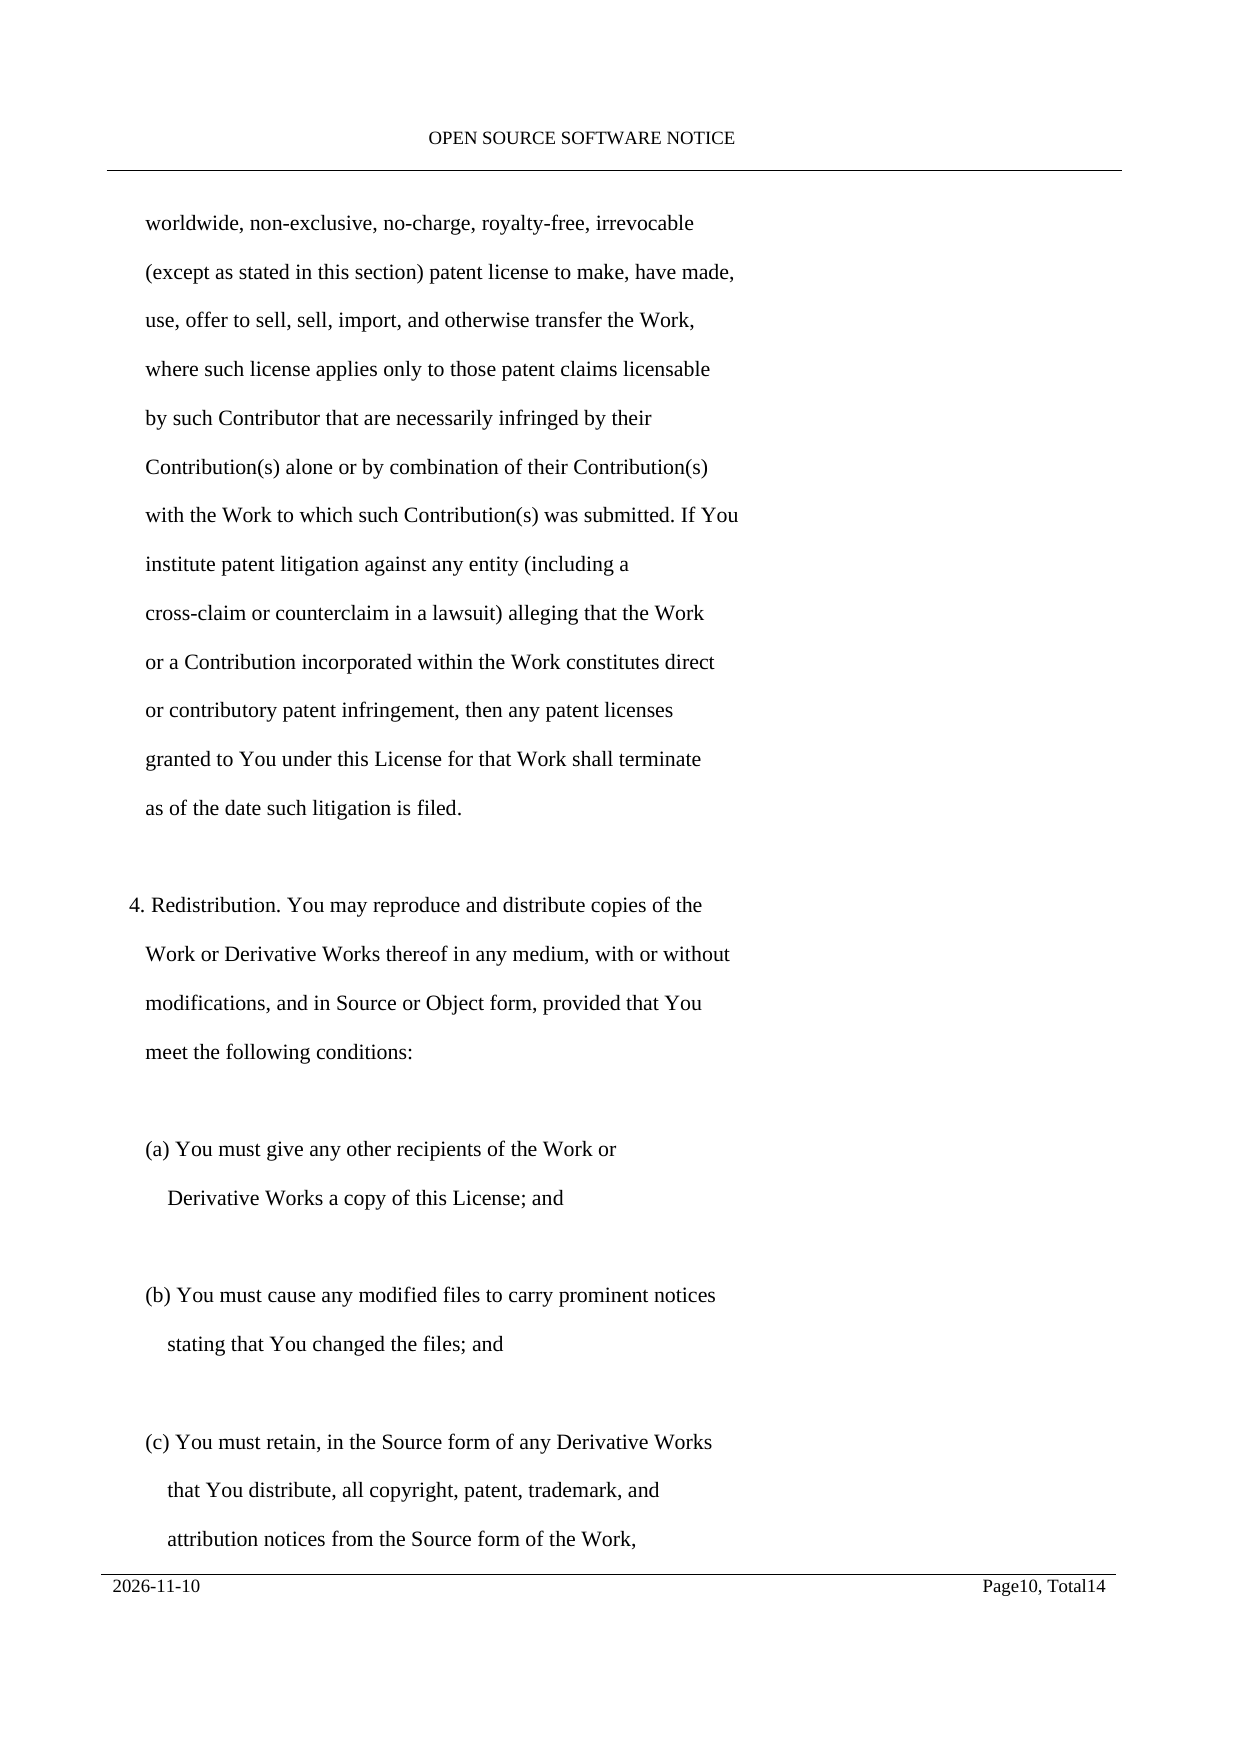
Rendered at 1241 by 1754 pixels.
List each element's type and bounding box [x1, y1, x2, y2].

text [112, 206, 1128, 1555]
